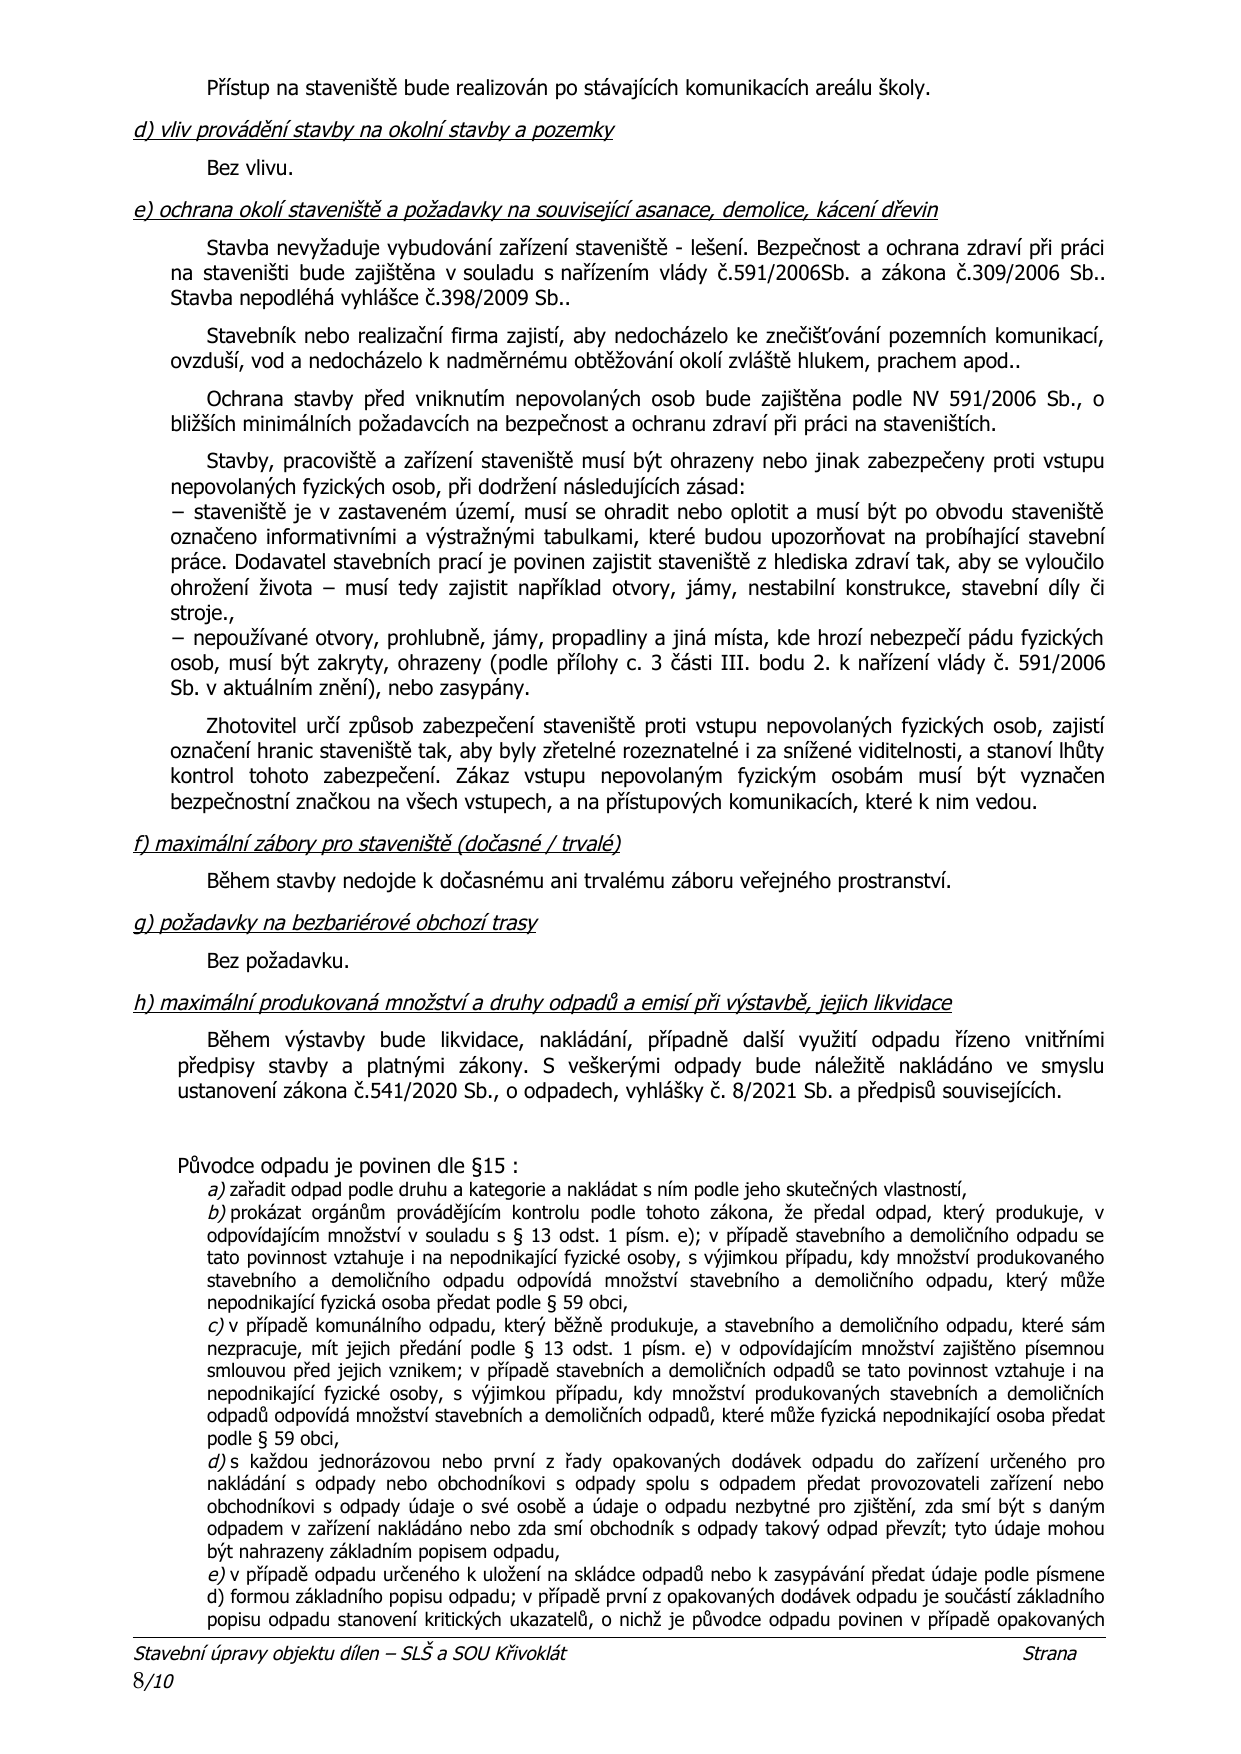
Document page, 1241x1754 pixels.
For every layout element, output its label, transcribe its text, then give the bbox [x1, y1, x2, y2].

text b) prokázat orgánům provádějícím kontrolu podle tohoto zákona, že předal odpad, který produkuje, v odpovídajícím množství v souladu s § 13 odst. 1 písm. e); v případě stavebního a demoličního odpadu se tato povinnost vztahuje i na nepodnikající fyzické osoby, s výjimkou případu, kdy množství produkovaného stavebního a demoličního odpadu odpovídá množství stavebního a demoličního odpadu, který může nepodnikající fyzická osoba předat podle § 59 obci, [207, 1201, 1106, 1314]
text Stavba nevyžaduje vybudování zařízení staveniště - lešení. Bezpečnost a ochrana zdraví při práci na staveništi bude zajištěna v souladu s nařízením vlády č.591/2006Sb. a zákona č.309/2006 Sb.. Stavba nepodléhá vyhlášce č.398/2009 Sb.. [170, 234, 1106, 310]
text Původce odpadu je povinen dle §15 : [133, 1153, 1106, 1178]
text h) maximální produkovaná množství a druhy odpadů a emisí při výstavbě, jejich likvidace [133, 989, 1106, 1014]
text Bez vlivu. [170, 154, 1106, 180]
text c) v případě komunálního odpadu, který běžně produkuje, a stavebního a demoličního odpadu, které sám nezpracuje, mít jejich předání podle § 13 odst. 1 písm. e) v odpovídajícím množství zajištěno písemnou smlouvou před jejich vznikem; v případě stavebních a demoličních odpadů se tato povinnost vztahuje i na nepodnikající fyzické osoby, s výjimkou případu, kdy množství produkovaných stavebních a demoličních odpadů odpovídá množství stavebních a demoličních odpadů, které může fyzická nepodnikající osoba předat podle § 59 obci, [207, 1314, 1106, 1449]
text Ochrana stavby před vniknutím nepovolaných osob bude zajištěna podle NV 591/2006 Sb., o bližších minimálních požadavcích na bezpečnost a ochranu zdraví při práci na staveništích. [170, 385, 1106, 436]
text Stavby, pracoviště a zařízení staveniště musí být ohrazeny nebo jinak zabezpečeny proti vstupu nepovolaných fyzických osob, při dodržení následujících zásad: [170, 448, 1106, 498]
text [207, 1562, 1106, 1630]
text f) maximální zábory pro staveniště (dočasné / trvalé) [133, 830, 1106, 855]
text Přístup na staveniště bude realizován po stávajících komunikacích areálu školy. [207, 75, 1106, 100]
text d) s každou jednorázovou nebo první z řady opakovaných dodávek odpadu do zařízení určeného pro nakládání s odpady nebo obchodníkovi s odpady spolu s odpadem předat provozovateli zařízení nebo obchodníkovi s odpady údaje o své osobě a údaje o odpadu nezbytné pro zjištění, zda smí být s daným odpadem v zařízení nakládáno nebo zda smí obchodník s odpady takový odpad převzít; tyto údaje mohou být nahrazeny základním popisem odpadu, [207, 1449, 1106, 1562]
text − nepoužívané otvory, prohlubně, jámy, propadliny a jiná místa, kde hrozí nebezpečí pádu fyzických osob, musí být zakryty, ohrazeny (podle přílohy c. 3 části III. bodu 2. k nařízení vlády č. 591/2006 Sb. v aktuálním znění), nebo zasypány. [170, 624, 1106, 700]
text Během stavby nedojde k dočasnému ani trvalému záboru veřejného prostranství. [133, 868, 1106, 893]
text a) zařadit odpad podle druhu a kategorie a nakládat s ním podle jeho skutečných vlastností, [207, 1178, 1106, 1201]
text Stavebník nebo realizační firma zajistí, aby nedocházelo ke znečišťování pozemních komunikací, ovzduší, vod a nedocházelo k nadměrnému obtěžování okolí zvláště hlukem, prachem apod.. [170, 322, 1106, 373]
text d) vliv provádění stavby na okolní stavby a pozemky [133, 117, 1106, 142]
text g) požadavky na bezbariérové obchozí trasy [133, 910, 1106, 935]
text Během výstavby bude likvidace, nakládání, případně další využití odpadu řízeno vnitřními předpisy stavby a platnými zákony. S veškerými odpady bude náležitě nakládáno ve smyslu ustanovení zákona č.541/2020 Sb., o odpadech, vyhlášky č. 8/2021 Sb. a předpisů souvisejících. [177, 1027, 1106, 1103]
text Bez požadavku. [133, 947, 1106, 973]
text − staveniště je v zastaveném území, musí se ohradit nebo oplotit a musí být po obvodu staveniště označeno informativními a výstražnými tabulkami, které budou upozorňovat na probíhající stavební práce. Dodavatel stavebních prací je povinen zajistit staveniště z hlediska zdraví tak, aby se vyloučilo ohrožení života – musí tedy zajistit například otvory, jámy, nestabilní konstrukce, stavební díly či stroje., [170, 498, 1106, 624]
text e) ochrana okolí staveniště a požadavky na související asanace, demolice, kácení dřevin [133, 196, 1106, 222]
text Zhotovitel určí způsob zabezpečení staveniště proti vstupu nepovolaných fyzických osob, zajistí označení hranic staveniště tak, aby byly zřetelné rozeznatelné i za snížené viditelnosti, a stanoví lhůty kontrol tohoto zabezpečení. Zákaz vstupu nepovolaným fyzickým osobám musí být vyznačen bezpečnostní značkou na všech vstupech, a na přístupových komunikacích, které k nim vedou. [170, 713, 1106, 813]
